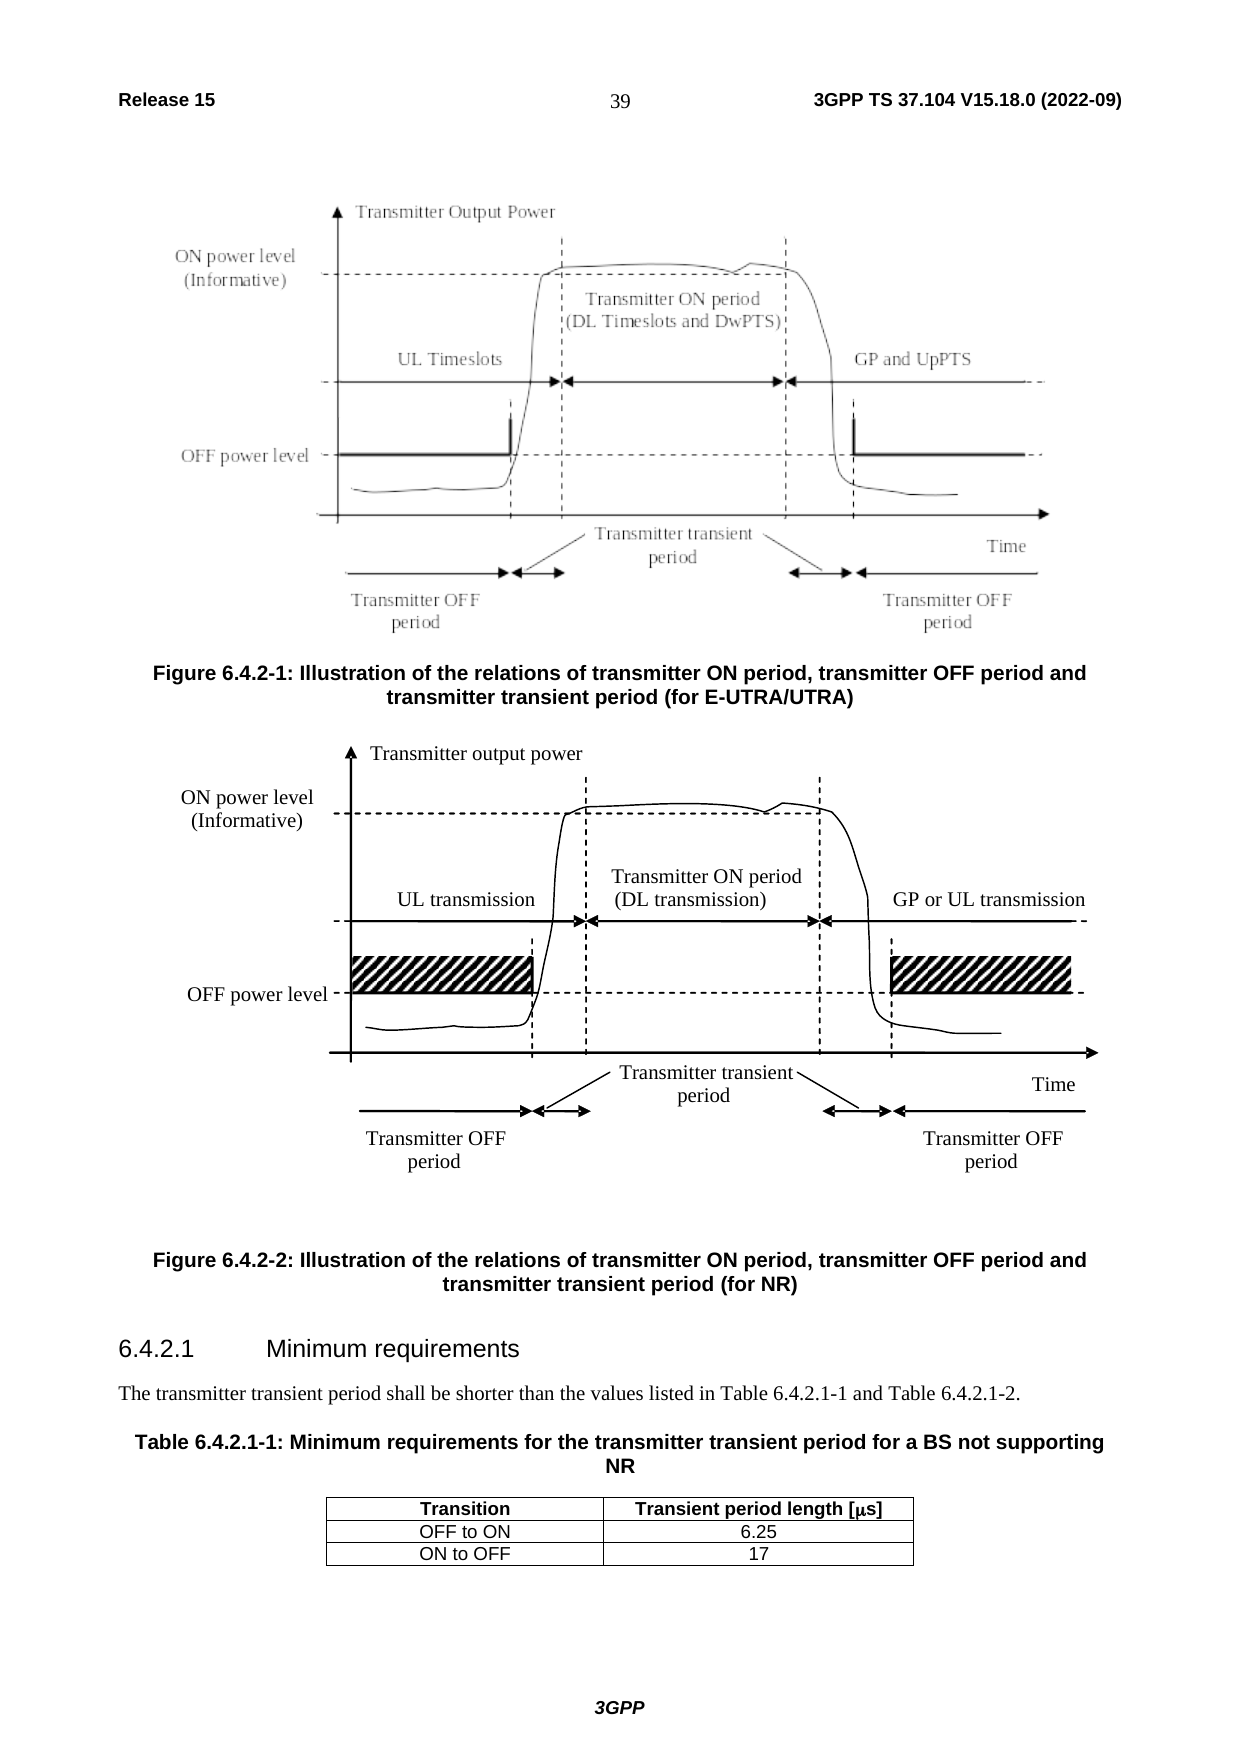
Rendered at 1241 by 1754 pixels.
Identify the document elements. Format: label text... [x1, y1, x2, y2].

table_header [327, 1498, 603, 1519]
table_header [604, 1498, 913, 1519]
text Figure 6.4.2-1: Illustration of the relations of transmitter ON period, transmitter OFF period and transmitter transient period (for E-UTRA/UTRA) [118, 661, 1122, 709]
text Figure 6.4.2-2: Illustration of the relations of transmitter ON period, transmitter OFF period and transmitter transient period (for NR) [118, 1248, 1122, 1296]
subtitle 6.4.2.1 Minimum requirements [118, 1334, 1122, 1362]
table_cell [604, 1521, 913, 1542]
picture [893, 956, 1072, 991]
text The transmitter transient period shall be shorter than the values listed in Table 6.4.2.1-1 and Table 6.4.2.1-2. [118, 1381, 1122, 1405]
picture [352, 956, 530, 991]
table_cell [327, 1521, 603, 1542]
text Table 6.4.2.1-1: Minimum requirements for the transmitter transient period for a BS not supporting NR [118, 1430, 1122, 1478]
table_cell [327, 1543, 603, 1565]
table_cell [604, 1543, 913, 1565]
